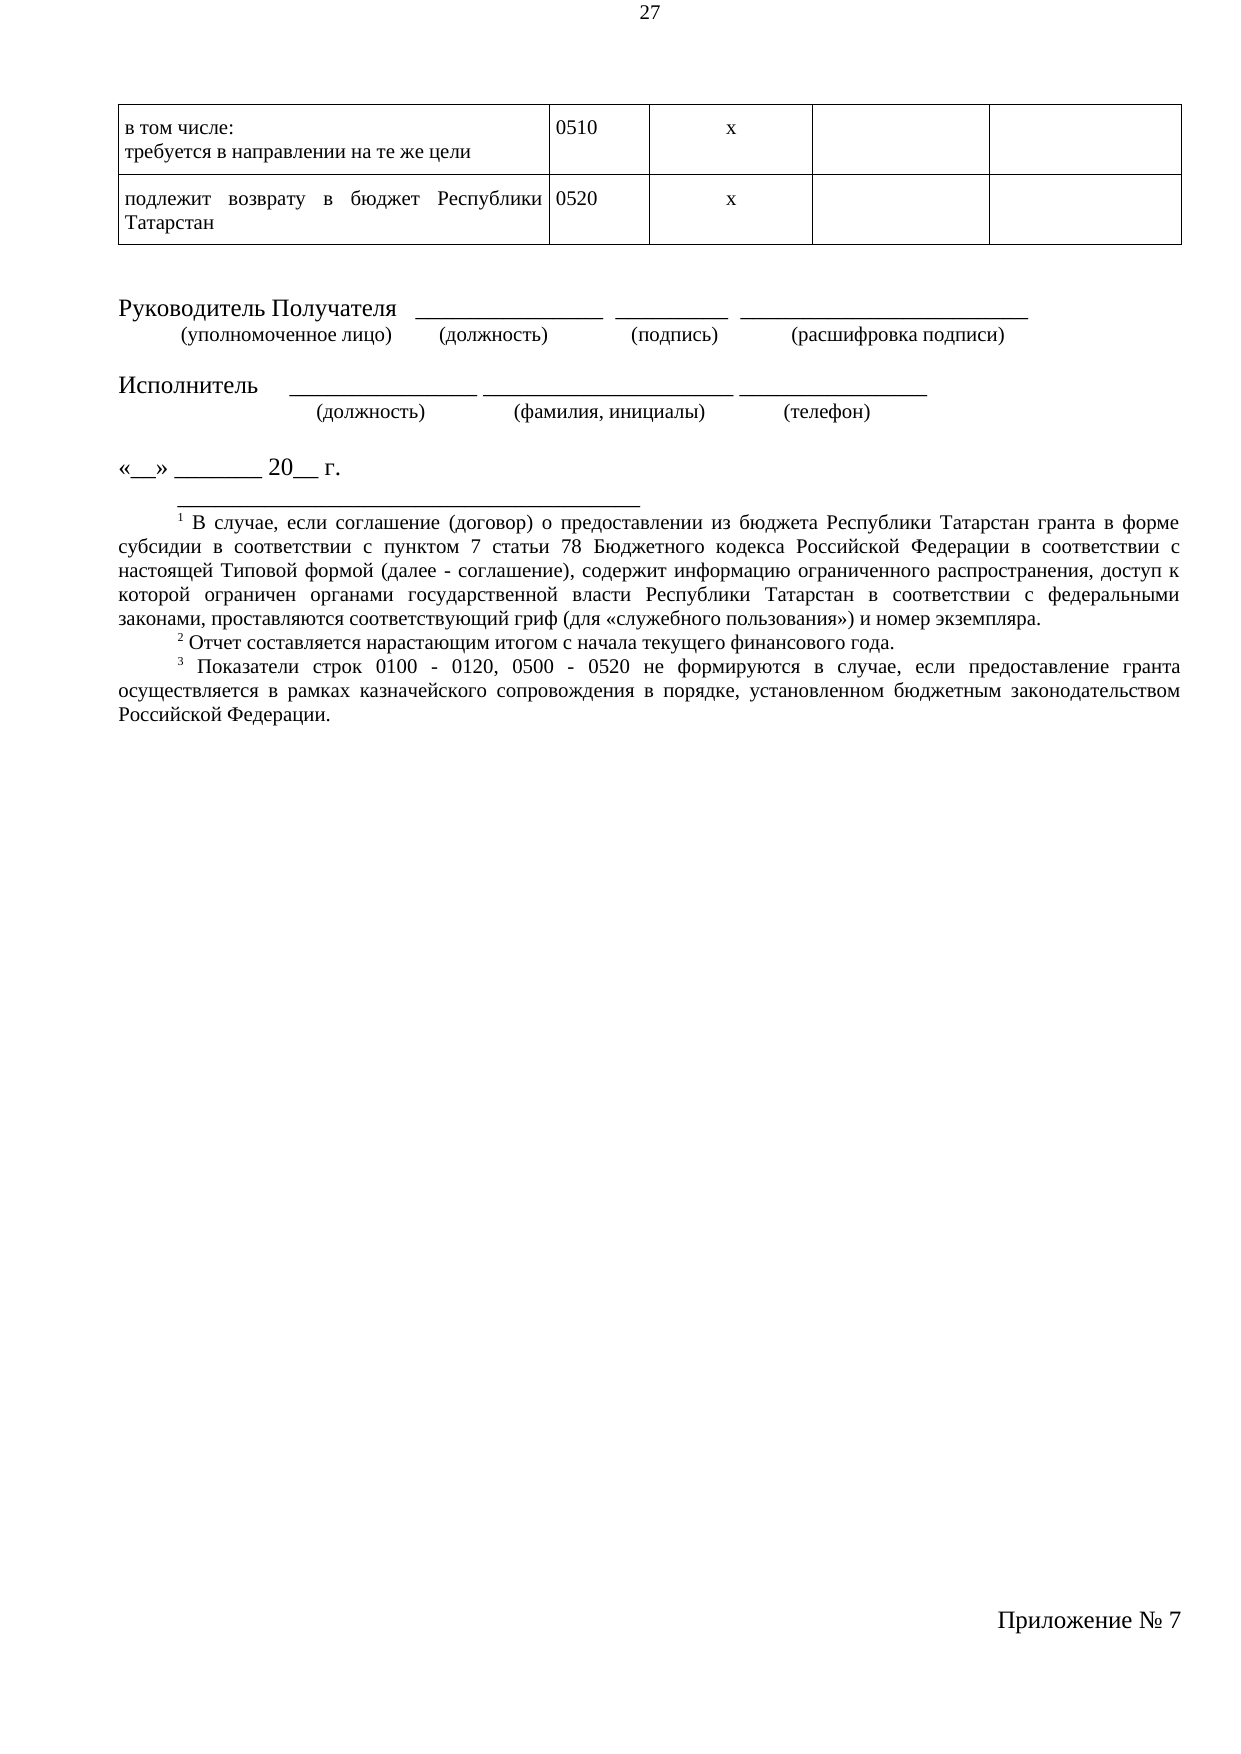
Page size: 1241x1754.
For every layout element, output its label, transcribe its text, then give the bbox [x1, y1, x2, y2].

table_cell [813, 175, 989, 244]
text (уполномоченное лицо) (должность) (подпись) (расшифровка подписи) [118, 322, 1181, 346]
table_cell x [650, 105, 812, 174]
table_cell x [650, 175, 812, 244]
table_cell 0520 [550, 175, 649, 244]
table_cell [813, 105, 989, 174]
text (должность) (фамилия, инициалы) (телефон) [118, 399, 1181, 423]
text 2 Отчет составляется нарастающим итогом с начала текущего финансового года. [118, 630, 1181, 654]
text _____________________________________ [118, 481, 1181, 510]
text Исполнитель _______________ ____________________ _______________ [118, 371, 1181, 399]
text Руководитель Получателя _______________ _________ _______________________ [118, 293, 1181, 322]
text «__» _______ 20__ г. [118, 452, 1181, 481]
table_cell в том числе: требуется в направлении на те же цели [119, 105, 549, 174]
table_cell [990, 175, 1181, 244]
text Приложение № 7 [118, 1605, 1181, 1634]
table_cell подлежит возврату в бюджет Республики Татарстан [119, 175, 549, 244]
table_cell [990, 105, 1181, 174]
text 1 В случае, если соглашение (договор) о предоставлении из бюджета Республики Татарстан гранта в форме субсидии в соответствии с пунктом 7 статьи 78 Бюджетного кодекса Российской Федерации в соответствии с настоящей Типовой формой (далее - соглашение), содержит информацию ограниченного распространения, доступ к которой ограничен органами государственной власти Республики Татарстан в соответствии с федеральными законами, проставляются соответствующий гриф (для «служебного пользования») и номер экземпляра. [118, 510, 1181, 630]
text 3 Показатели строк 0100 - 0120, 0500 - 0520 не формируются в случае, если предоставление гранта осуществляется в рамках казначейского сопровождения в порядке, установленном бюджетным законодательством Российской Федерации. [118, 654, 1181, 726]
table_cell 0510 [550, 105, 649, 174]
